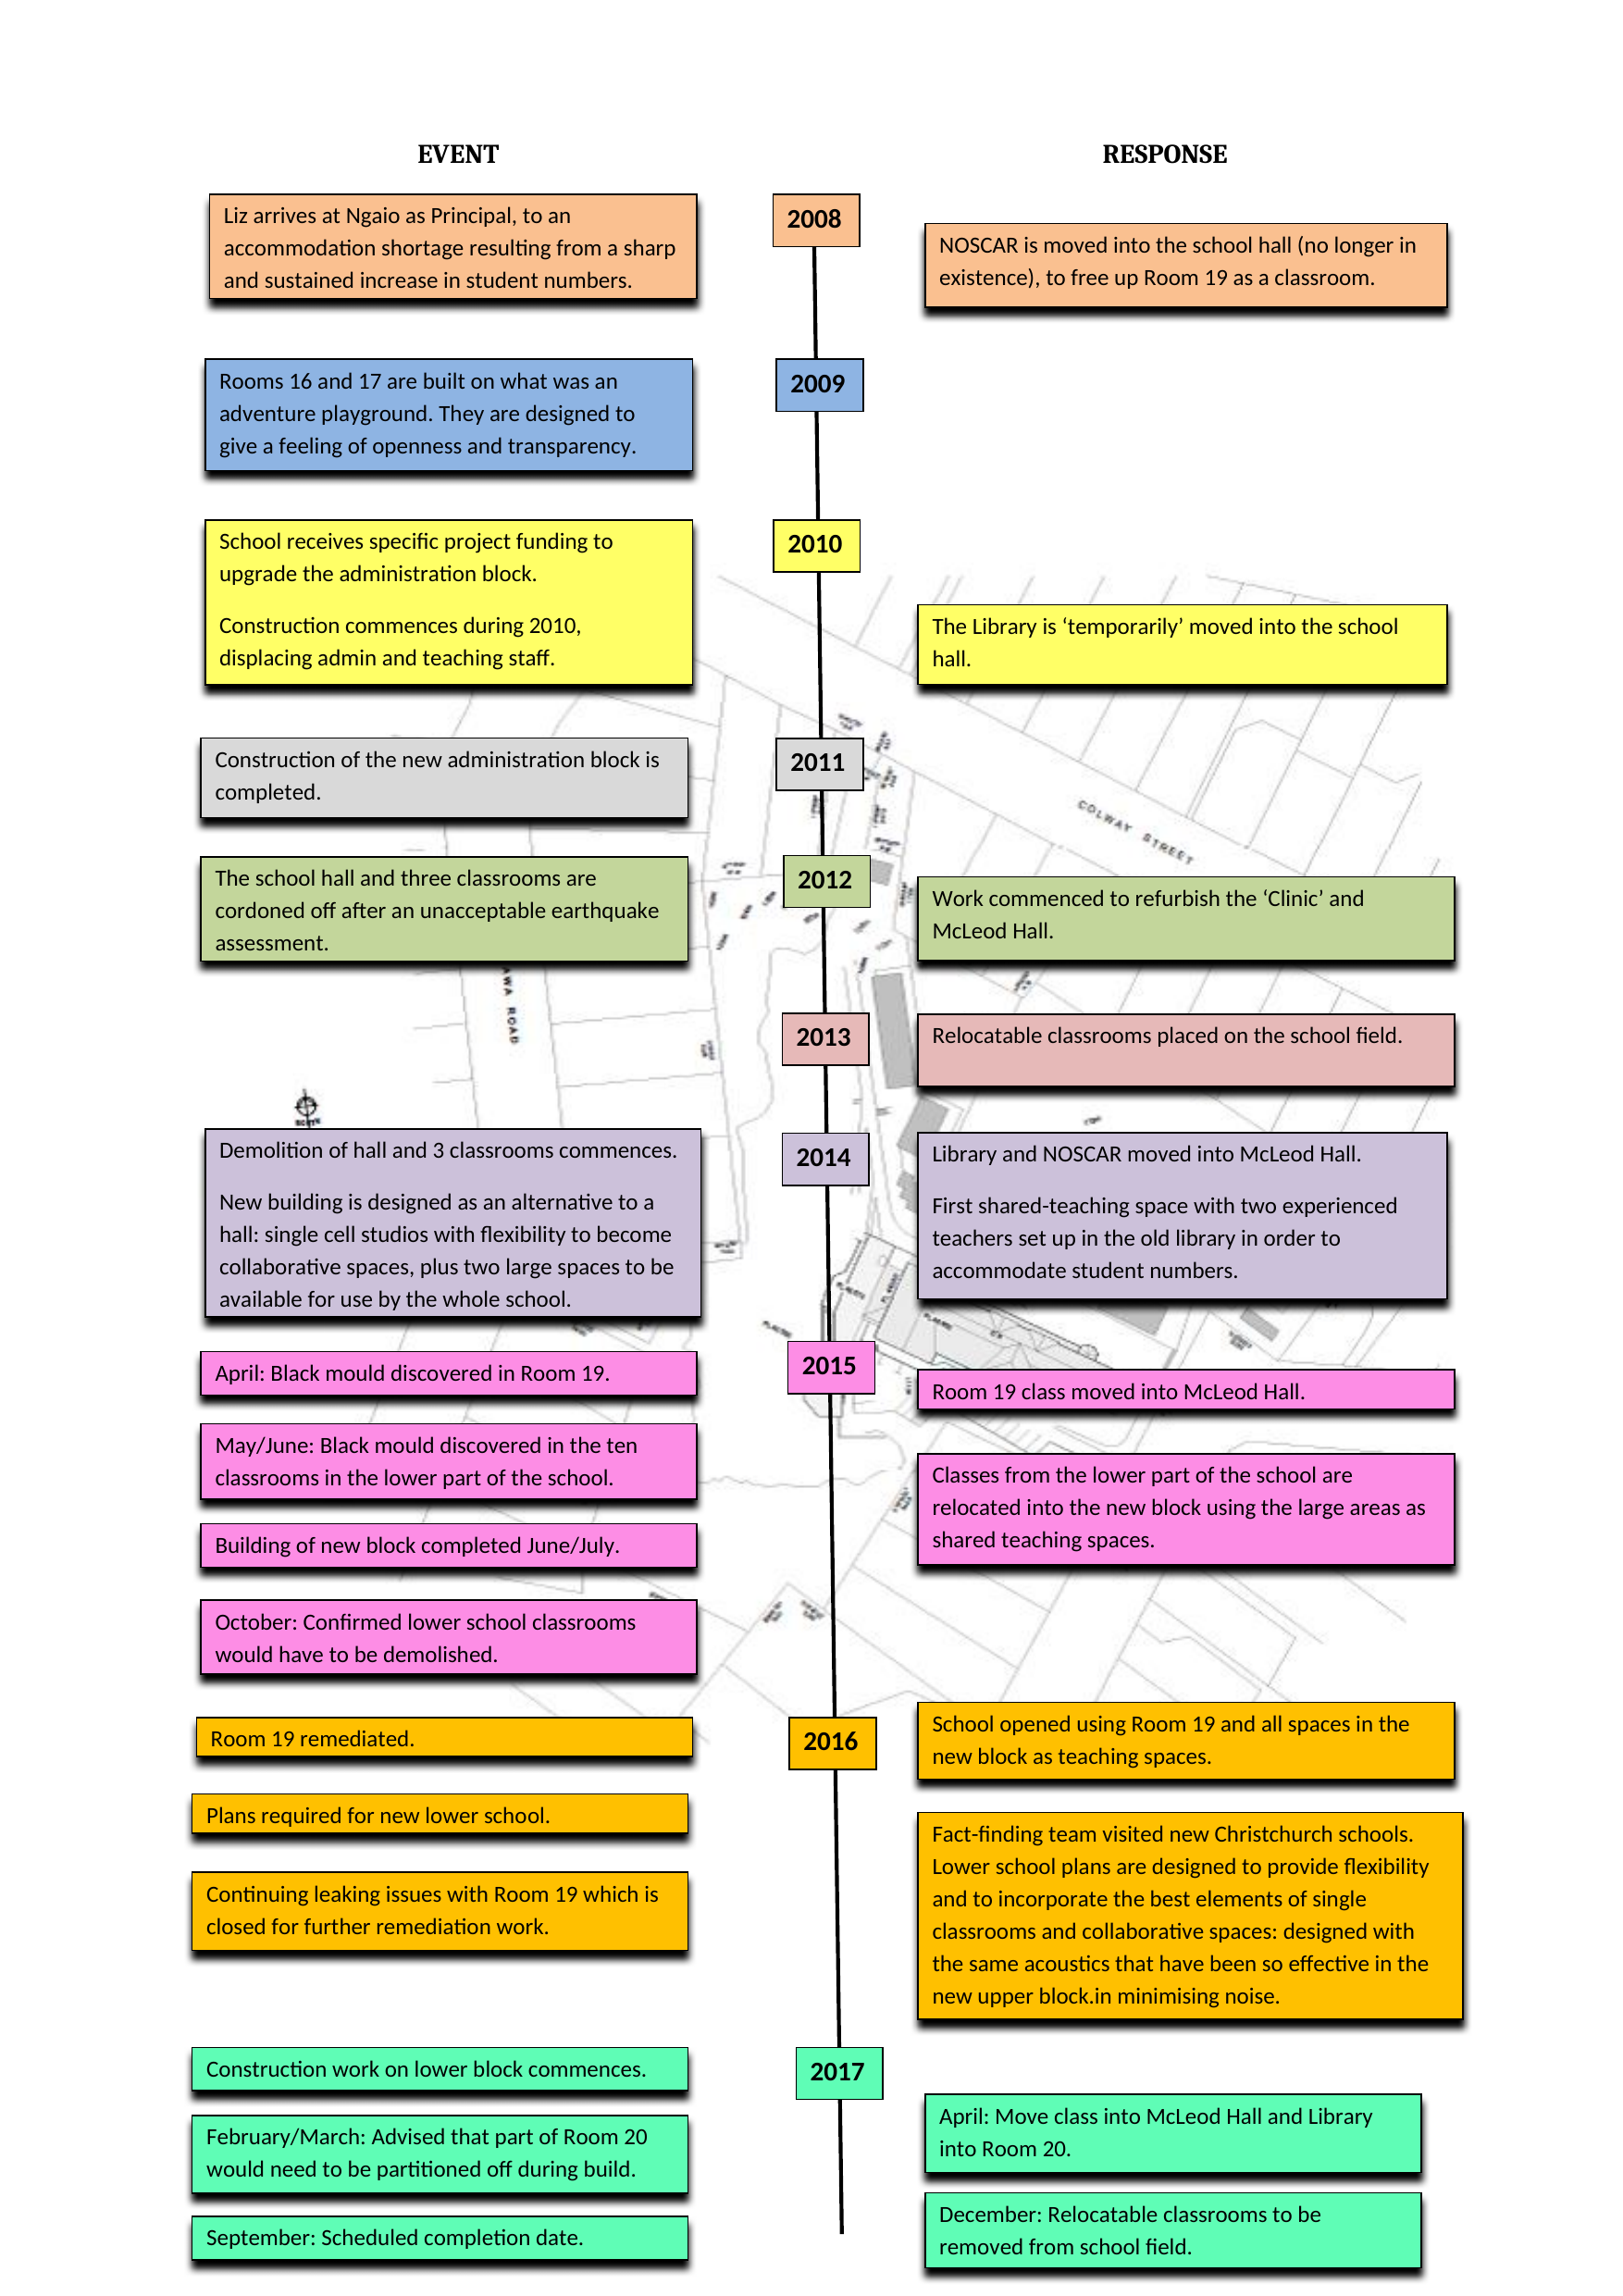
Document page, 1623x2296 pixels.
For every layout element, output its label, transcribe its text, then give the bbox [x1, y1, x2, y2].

text EVENT [139, 139, 777, 169]
picture [822, 548, 1484, 1747]
text RESPONSE [846, 139, 1484, 169]
picture [139, 548, 832, 1747]
